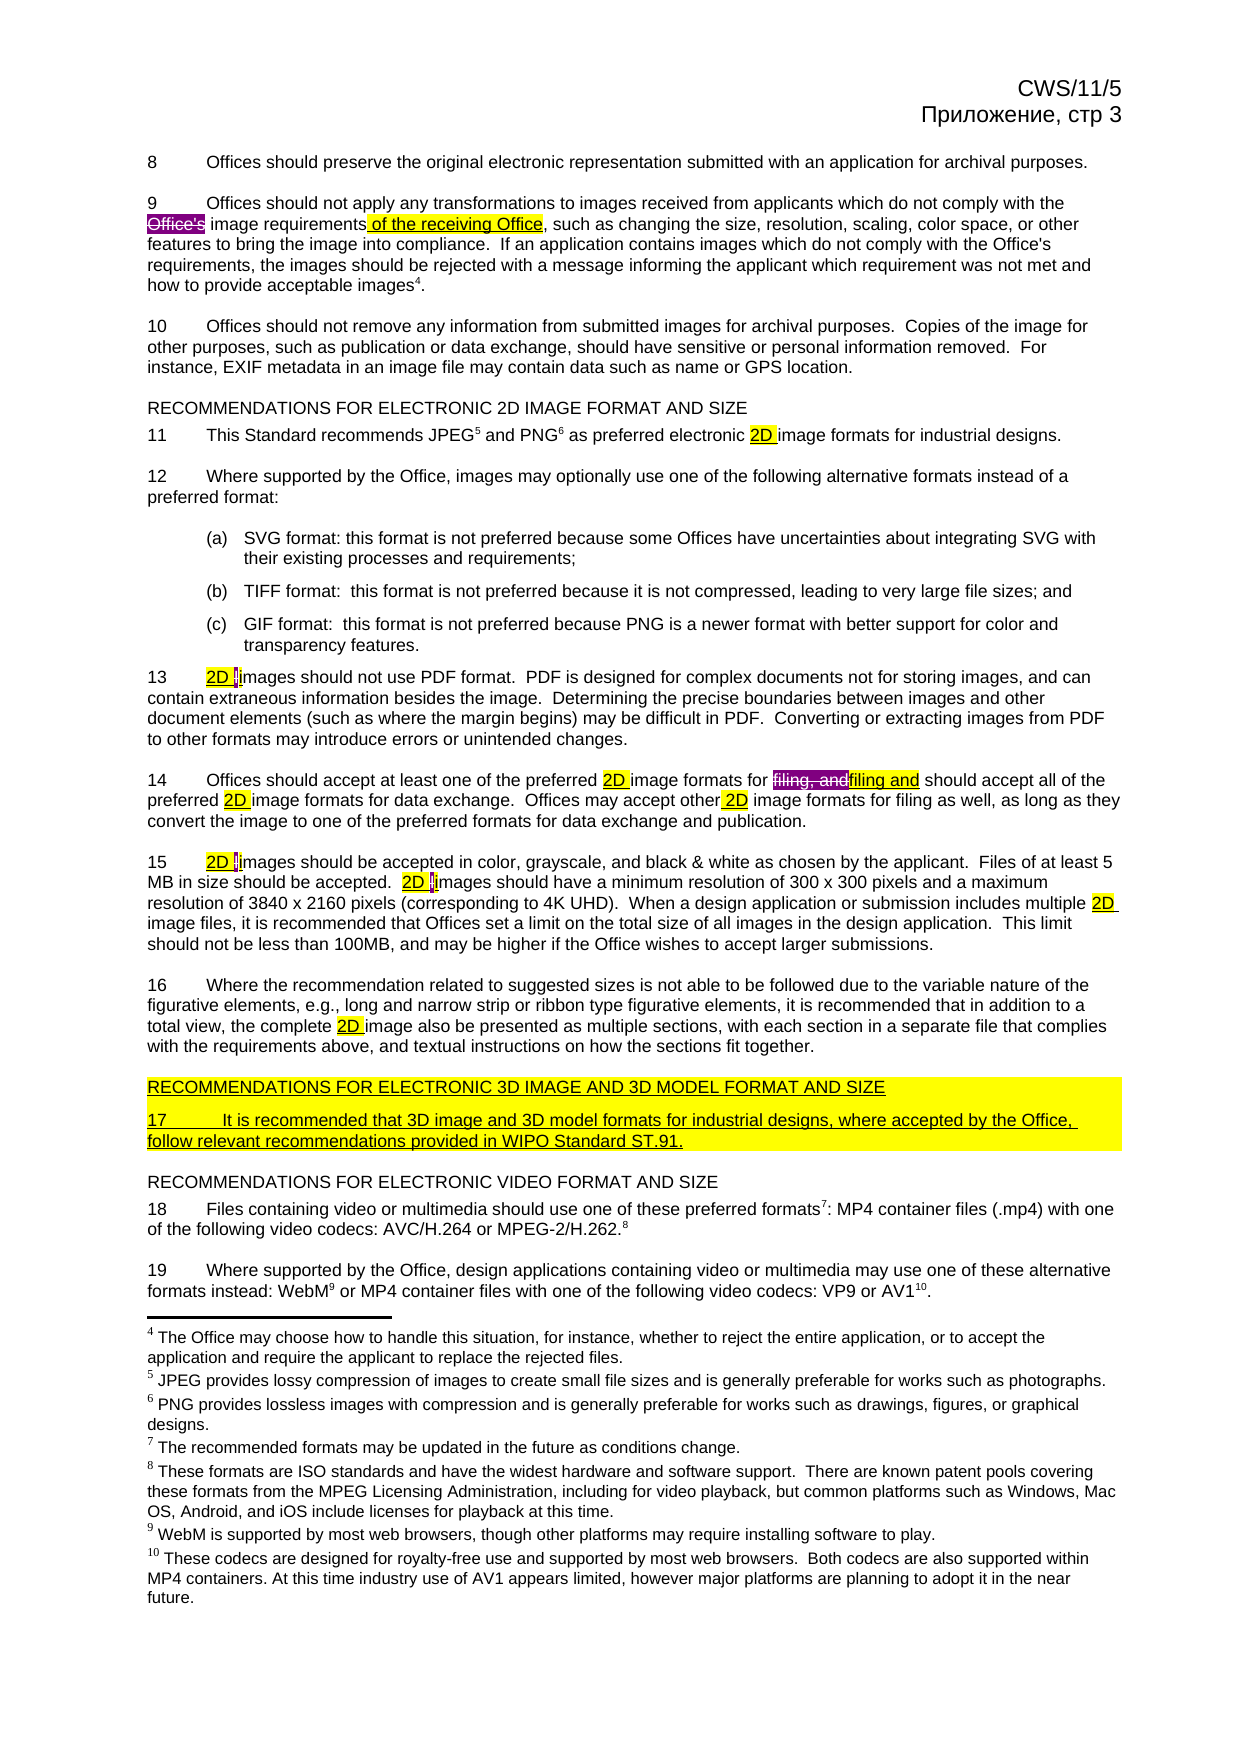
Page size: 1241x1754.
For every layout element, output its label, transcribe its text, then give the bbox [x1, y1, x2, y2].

list TIFF format: this format is not preferred because it is not compressed, leading to very large file sizes; and [206, 581, 1122, 601]
list This Standard recommends JPEG and PNG as preferred electronic 2D image formats for industrial designs. [777, 425, 1122, 445]
list Where supported by the Office, images may optionally use one of the following alternative formats instead of a preferred format: [147, 466, 1122, 507]
list Where the recommendation related to suggested sizes is not able to be followed due to the variable nature of the figurative elements, e.g., long and narrow strip or ribbon type figurative elements, it is recommended that in addition to a total view, the complete 2D image also be presented as multiple sections, with each section in a separate file that complies with the requirements above, and textual instructions on how the sections fit together. [147, 975, 1122, 1056]
list 2D Iimages should be accepted in color, grayscale, and black & white as chosen by the applicant. Files of at least 5 MB in size should be accepted. 2D Iimages should have a minimum resolution of 300 x 300 pixels and a maximum resolution of 3840 x 2160 pixels (corresponding to 4K UHD). When a design application or submission includes multiple 2D image files, it is recommended that Offices set a limit on the total size of all images in the design application. This limit should not be less than 100MB, and may be higher if the Office wishes to accept larger submissions. [147, 852, 1122, 954]
list Offices should preserve the original electronic representation submitted with an application for archival purposes. [147, 152, 1122, 172]
list SVG format: this format is not preferred because some Offices have uncertainties about integrating SVG with their existing processes and requirements; [206, 528, 1122, 568]
list Offices should accept at least one of the preferred 2D image formats for filing, andfiling and should accept all of the preferred 2D image formats for data exchange. Offices may accept other 2D image formats for filing as well, as long as they convert the image to one of the preferred formats for data exchange and publication. [147, 770, 1122, 831]
list Where supported by the Office, design applications containing video or multimedia may use one of these alternative formats instead: WebM or MP4 container files with one of the following video codecs: VP9 or AV1. [147, 1260, 1122, 1301]
list This Standard recommends JPEG and PNG as preferred electronic 2D image formats for industrial designs. [147, 425, 750, 445]
list Files containing video or multimedia should use one of these preferred formats: MP4 container files (.mp4) with one of the following video codecs: AVC/H.264 or MPEG-2/H.262. [147, 1198, 1122, 1239]
subtitle RECOMMENDATIONS FOR ELECTRONIC 3D IMAGE AND 3D MODEL FORMAT AND SIZE [147, 1077, 1122, 1098]
subtitle RECOMMENDATIONS FOR ELECTRONIC VIDEO FORMAT AND SIZE [147, 1172, 1122, 1192]
list 2D Iimages should not use PDF format. PDF is designed for complex documents not for storing images, and can contain extraneous information besides the image. Determining the precise boundaries between images and other document elements (such as where the margin begins) may be difficult in PDF. Converting or extracting images from PDF to other formats may introduce errors or unintended changes. [147, 667, 1122, 749]
list GIF format: this format is not preferred because PNG is a newer format with better support for color and transparency features. [206, 614, 1122, 655]
subtitle RECOMMENDATIONS FOR ELECTRONIC 2D IMAGE FORMAT AND SIZE [147, 398, 1122, 418]
text It is recommended that 3D image and 3D model formats for industrial designs, where accepted by the Office, follow relevant recommendations provided in WIPO Standard ST.91. [147, 1110, 1122, 1151]
list Offices should not apply any transformations to images received from applicants which do not comply with the Office's image requirements of the receiving Office, such as changing the size, resolution, scaling, color space, or other features to bring the image into compliance. If an application contains images which do not comply with the Office's requirements, the images should be rejected with a message informing the applicant which requirement was not met and how to provide acceptable images. [147, 193, 1122, 295]
list Offices should not remove any information from submitted images for archival purposes. Copies of the image for other purposes, such as publication or data exchange, should have sensitive or personal information removed. For instance, EXIF metadata in an image file may contain data such as name or GPS location. [147, 316, 1122, 377]
